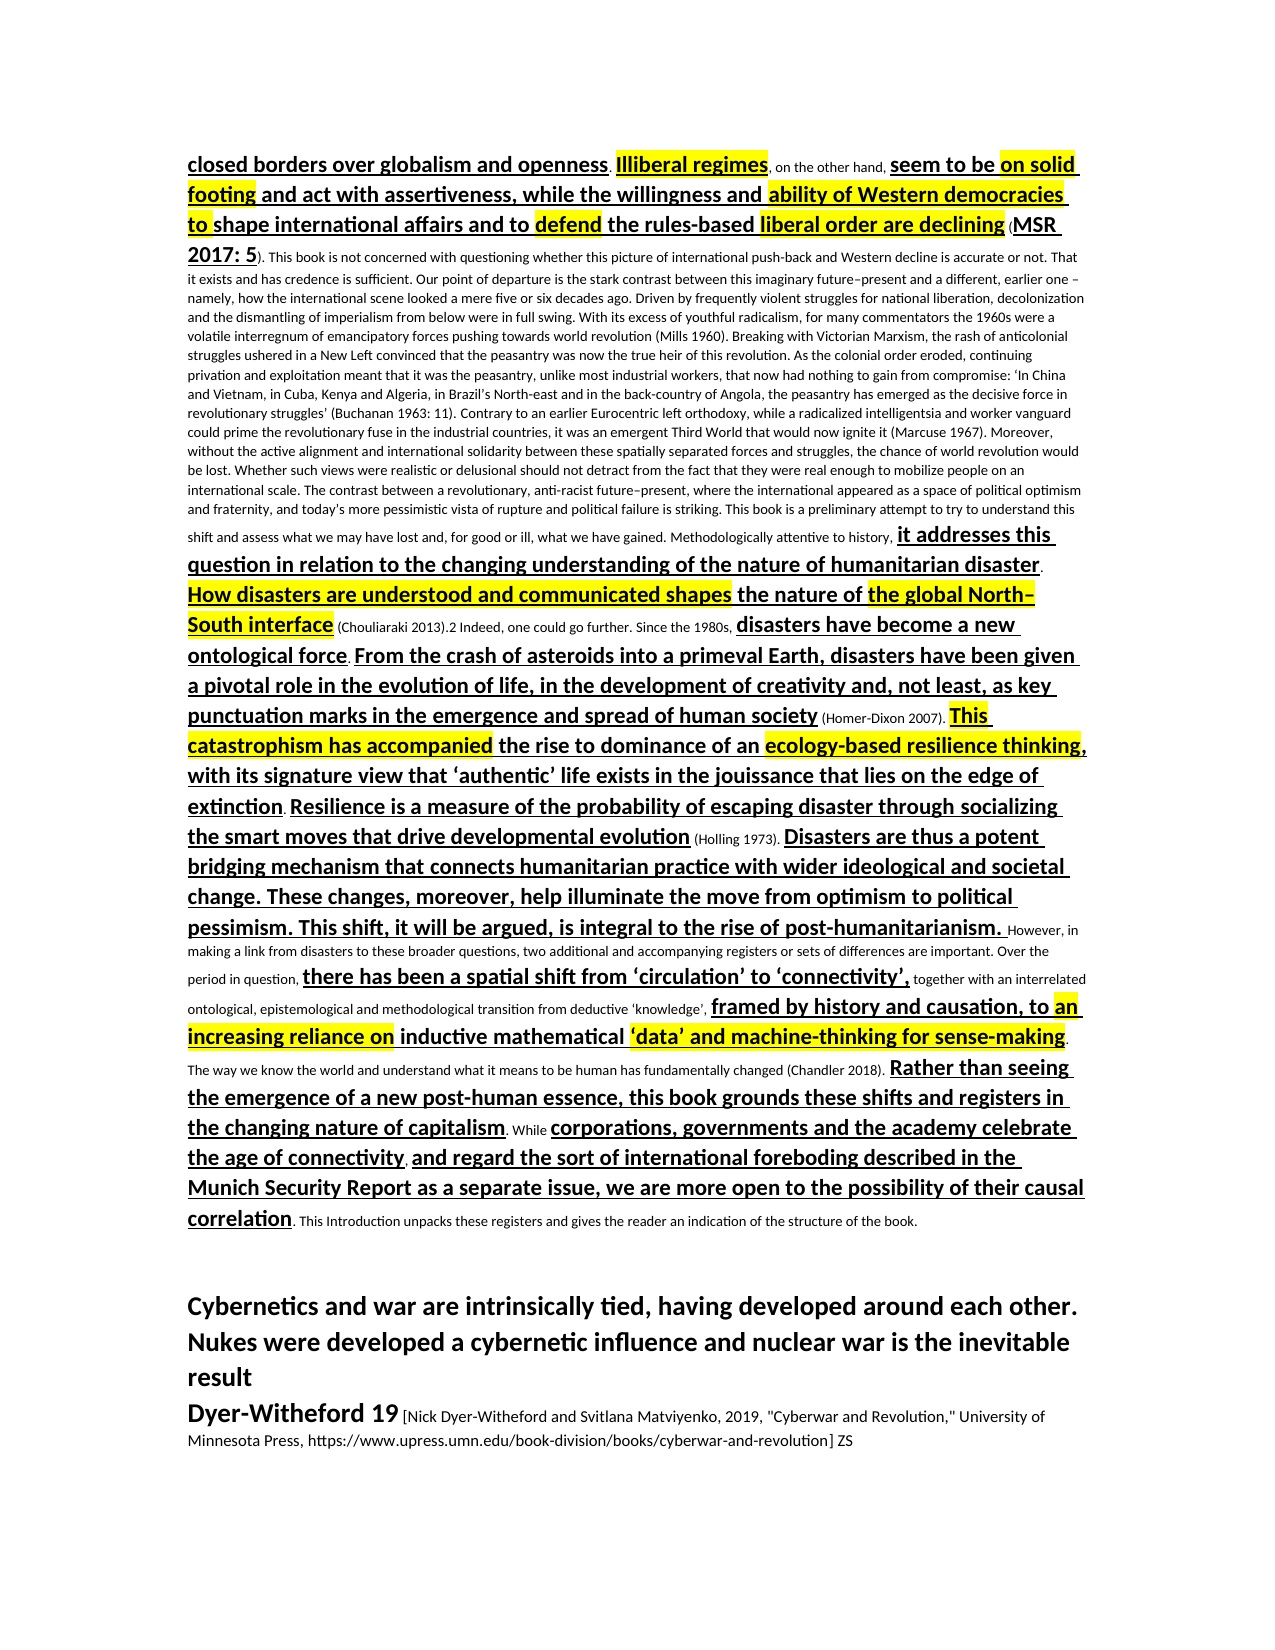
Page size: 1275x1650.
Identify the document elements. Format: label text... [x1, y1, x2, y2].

subtitle Cybernetics and war are intrinsically tied, having developed around each other. Nukes were developed a cybernetic influence and nuclear war is the inevitable result [187, 1289, 1087, 1393]
text Dyer-Witheford 19 [Nick Dyer-Witheford and Svitlana Matviyenko, 2019, "Cyberwar and Revolution," University of Minnesota Press, https://www.upress.umn.edu/book-division/books/cyberwar-and-revolution] ZS [187, 1396, 1087, 1451]
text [187, 150, 1087, 756]
